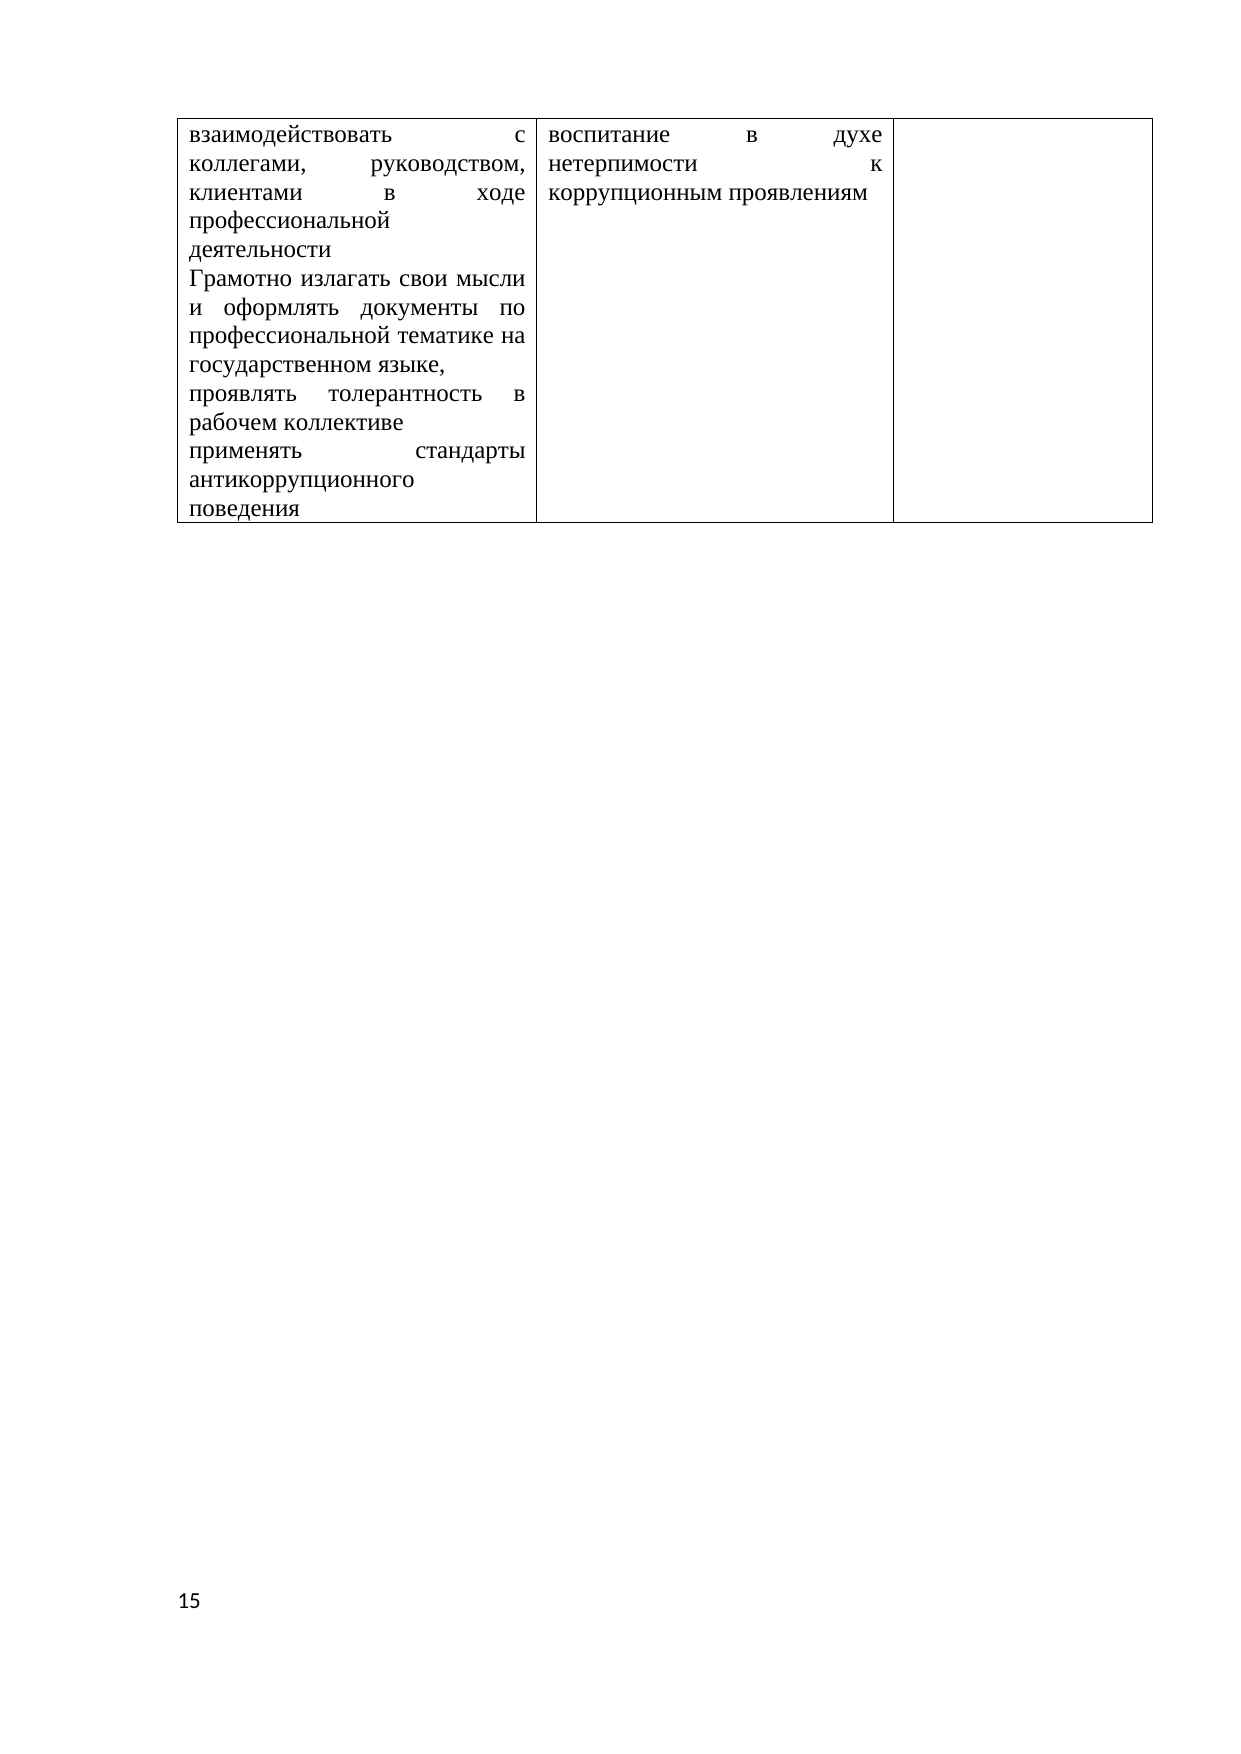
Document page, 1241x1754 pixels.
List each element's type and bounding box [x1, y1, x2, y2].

table_cell [894, 119, 1152, 522]
table_cell [537, 119, 893, 522]
table_cell [178, 119, 536, 522]
